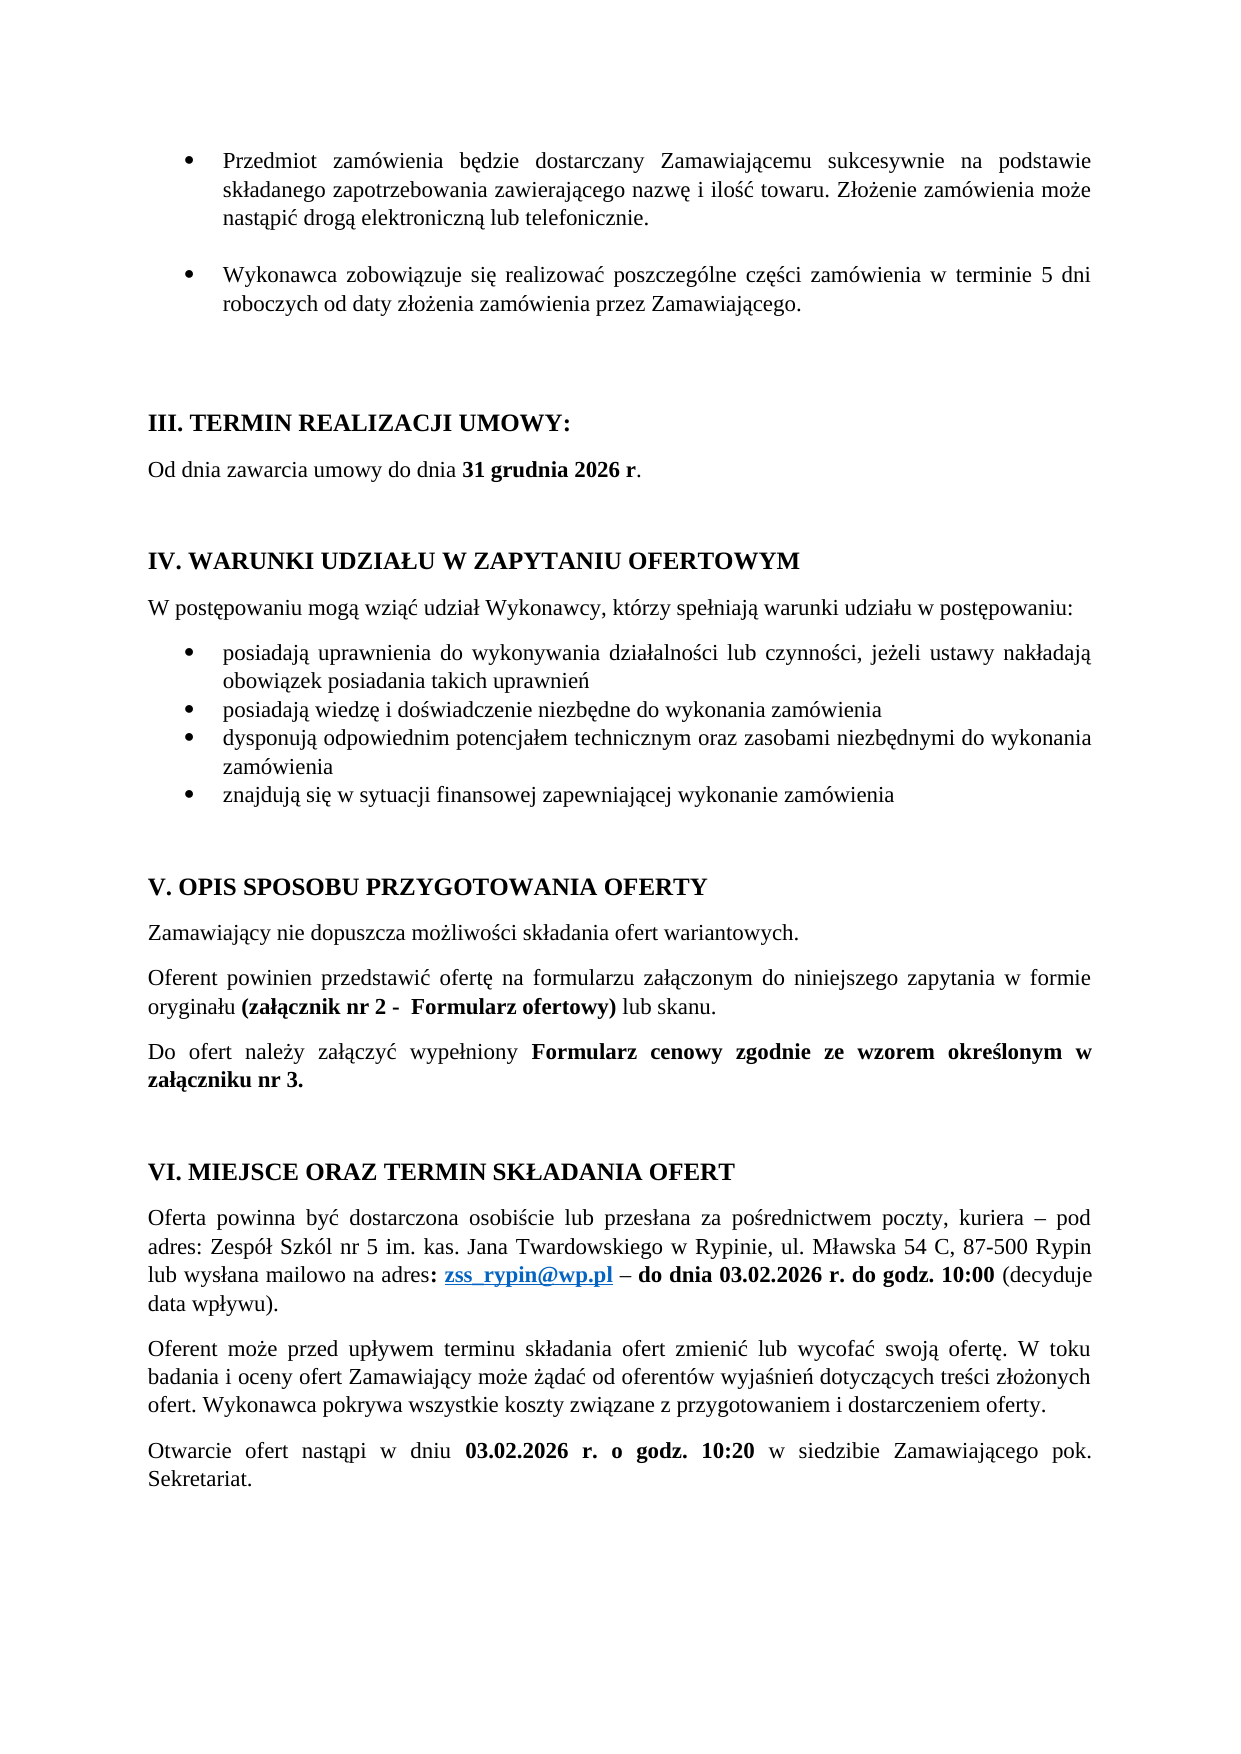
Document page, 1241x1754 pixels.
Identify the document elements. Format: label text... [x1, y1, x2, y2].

text Do ofert należy załączyć wypełniony Formularz cenowy zgodnie ze wzorem określonym w załączniku nr 3. [148, 1038, 1093, 1093]
text V. OPIS SPOSOBU PRZYGOTOWANIA OFERTY [148, 872, 1093, 900]
list Wykonawca zobowiązuje się realizować poszczególne części zamówienia w terminie 5 dni roboczych od daty złożenia zamówienia przez Zamawiającego. [185, 261, 1093, 316]
text IV. WARUNKI UDZIAŁU W ZAPYTANIU OFERTOWYM [148, 546, 1093, 575]
text Od dnia zawarcia umowy do dnia 31 grudnia 2026 r. [148, 456, 1093, 482]
text VI. MIEJSCE ORAZ TERMIN SKŁADANIA OFERT [148, 1157, 1093, 1185]
text Oferent może przed upływem terminu składania ofert zmienić lub wycofać swoją ofertę. W toku badania i oceny ofert Zamawiający może żądać od oferentów wyjaśnień dotyczących treści złożonych ofert. Wykonawca pokrywa wszystkie koszty związane z przygotowaniem i dostarczeniem oferty. [148, 1335, 1093, 1418]
text Otwarcie ofert nastąpi w dniu 03.02.2026 r. o godz. 10:20 w siedzibie Zamawiającego pok. Sekretariat. [148, 1437, 1093, 1491]
list Przedmiot zamówienia będzie dostarczany Zamawiającemu sukcesywnie na podstawie składanego zapotrzebowania zawierającego nazwę i ilość towaru. Złożenie zamówienia może nastąpić drogą elektroniczną lub telefonicznie. [185, 148, 1093, 231]
list znajdują się w sytuacji finansowej zapewniającej wykonanie zamówienia [185, 781, 1093, 808]
text Oferta powinna być dostarczona osobiście lub przesłana za pośrednictwem poczty, kuriera – pod adres: Zespół Szkól nr 5 im. kas. Jana Twardowskiego w Rypinie, ul. Mławska 54 C, 87-500 Rypin lub wysłana mailowo na adres: zss_rypin@wp.pl – do dnia 03.02.2026 r. do godz. 10:00 (decyduje data wpływu). [148, 1204, 1093, 1316]
text Zamawiający nie dopuszcza możliwości składania ofert wariantowych. [148, 919, 1093, 946]
list posiadają wiedzę i doświadczenie niezbędne do wykonania zamówienia [185, 696, 1093, 722]
text W postępowaniu mogą wziąć udział Wykonawcy, którzy spełniają warunki udziału w postępowaniu: [148, 594, 1093, 620]
text Oferent powinien przedstawić ofertę na formularzu załączonym do niniejszego zapytania w formie oryginału (załącznik nr 2 - Formularz ofertowy) lub skanu. [148, 964, 1093, 1019]
list dysponują odpowiednim potencjałem technicznym oraz zasobami niezbędnymi do wykonania zamówienia [185, 724, 1093, 779]
list posiadają uprawnienia do wykonywania działalności lub czynności, jeżeli ustawy nakładają obowiązek posiadania takich uprawnień [185, 639, 1093, 694]
text III. TERMIN REALIZACJI UMOWY: [148, 408, 1093, 437]
